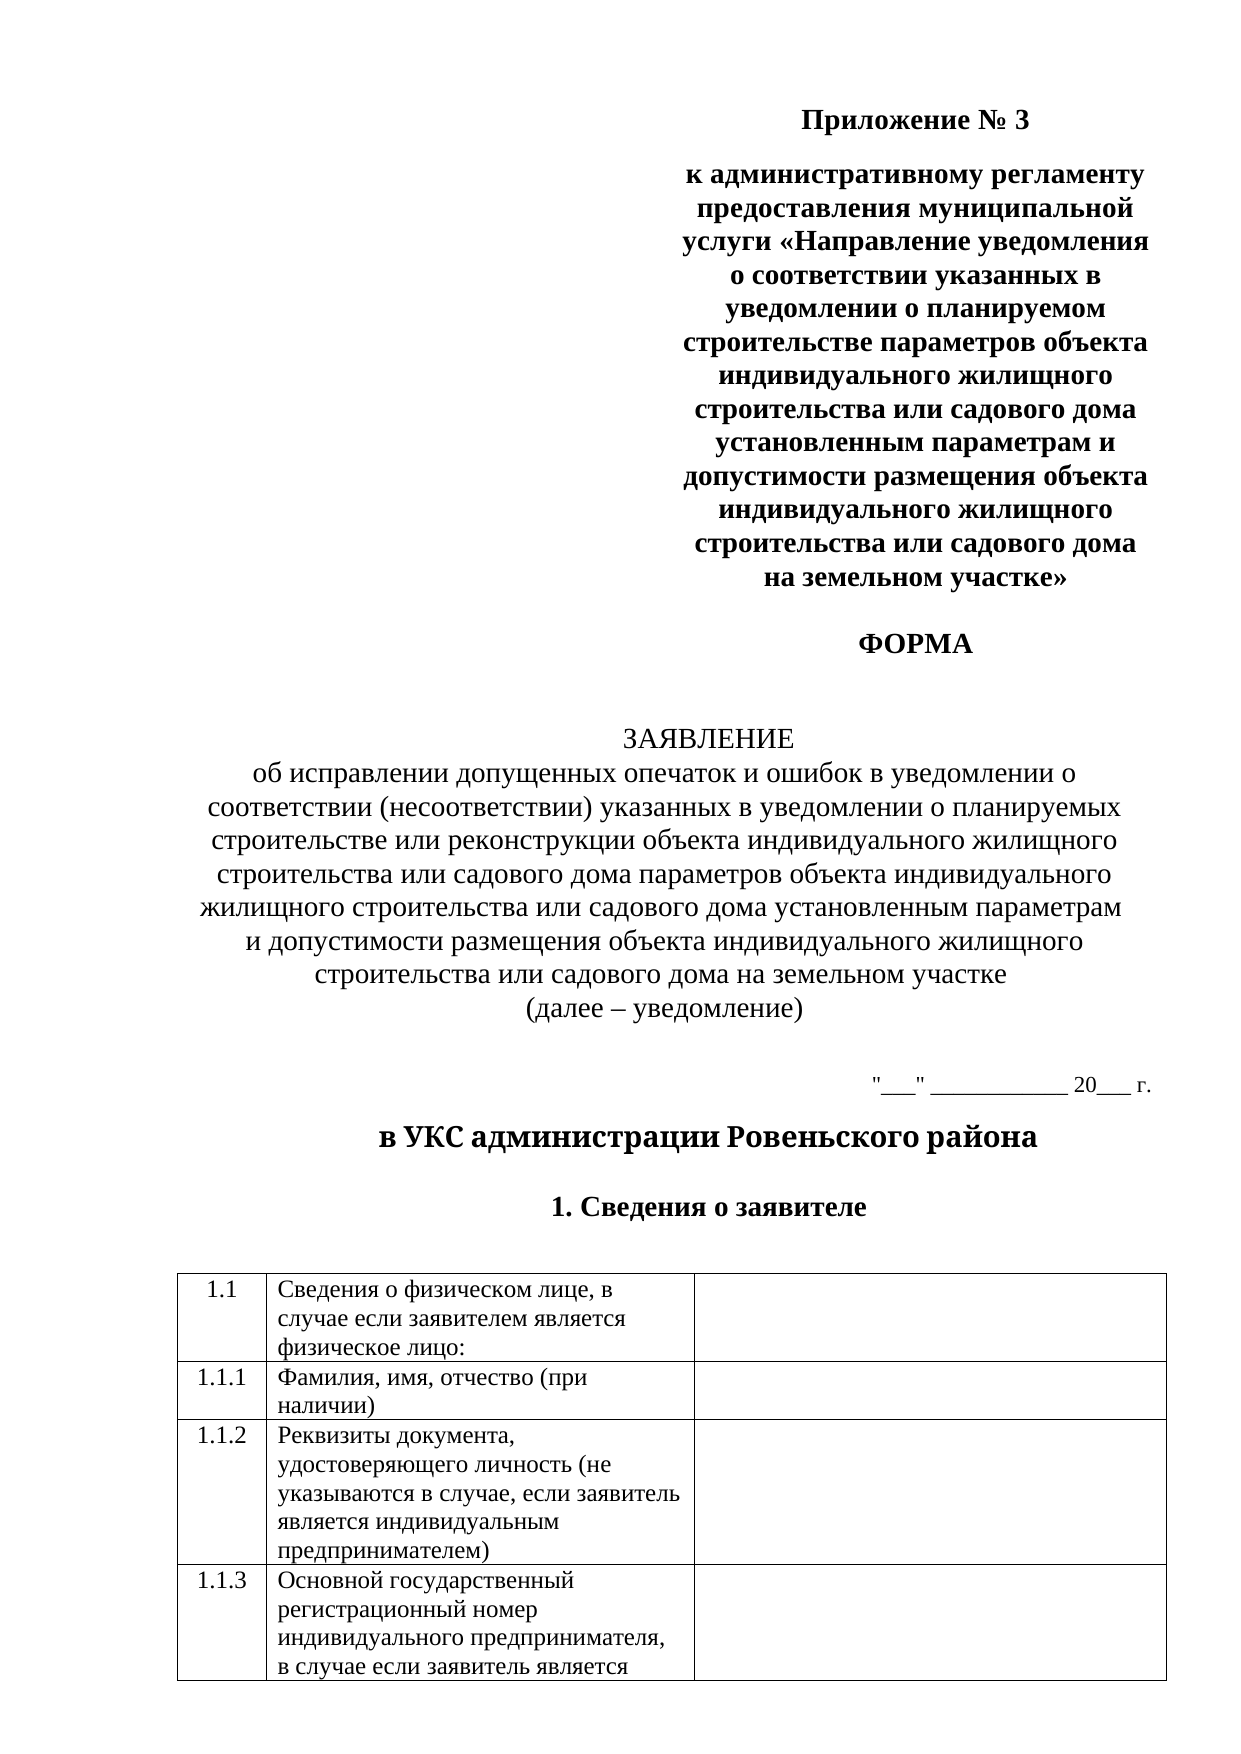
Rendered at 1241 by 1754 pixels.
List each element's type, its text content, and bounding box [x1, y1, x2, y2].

text ФОРМА [679, 626, 1152, 659]
text предоставления муниципальной услуги «Направление уведомления о соответствии указанных в уведомлении о планируемом строительстве параметров объекта индивидуального жилищного строительства или садового дома установленным параметрам и допустимости размещения объекта индивидуального жилищного строительства или садового дома на земельном участке» [679, 190, 1152, 592]
table_cell [695, 1362, 1166, 1419]
subtitle 1. Сведения о заявителе [177, 1189, 1152, 1222]
subtitle ЗАЯВЛЕНИЕ об исправлении допущенных опечаток и ошибок в уведомлении о соответствии (несоответствии) указанных в уведомлении о планируемых строительстве или реконструкции объекта индивидуального жилищного строительства или садового дома параметров объекта индивидуального жилищного строительства или садового дома установленным параметрам и допустимости размещения объекта индивидуального жилищного строительства или садового дома на земельном участке (далее – уведомление) [177, 722, 1152, 1023]
table_cell Реквизиты документа, удостоверяющего личность (не указываются в случае, если заявитель является индивидуальным предпринимателем) [267, 1420, 694, 1564]
text Приложение № 3 [679, 102, 1152, 135]
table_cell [267, 1565, 694, 1680]
table_cell 1.1.1 [178, 1362, 266, 1419]
table_cell [695, 1420, 1166, 1564]
text к административному регламенту [679, 156, 1152, 190]
text "___" ____________ 20___ г. [177, 1071, 1152, 1097]
table_header [695, 1274, 1166, 1361]
table_cell Фамилия, имя, отчество (при наличии) [267, 1362, 694, 1419]
text в УКС администрации Ровеньского района [177, 1122, 1152, 1155]
table_header Сведения о физическом лице, в случае если заявителем является физическое лицо: [267, 1274, 694, 1361]
table_cell [695, 1565, 1166, 1680]
table_header 1.1 [178, 1274, 266, 1361]
table_cell 1.1.3 [178, 1565, 266, 1680]
table_cell 1.1.2 [178, 1420, 266, 1564]
